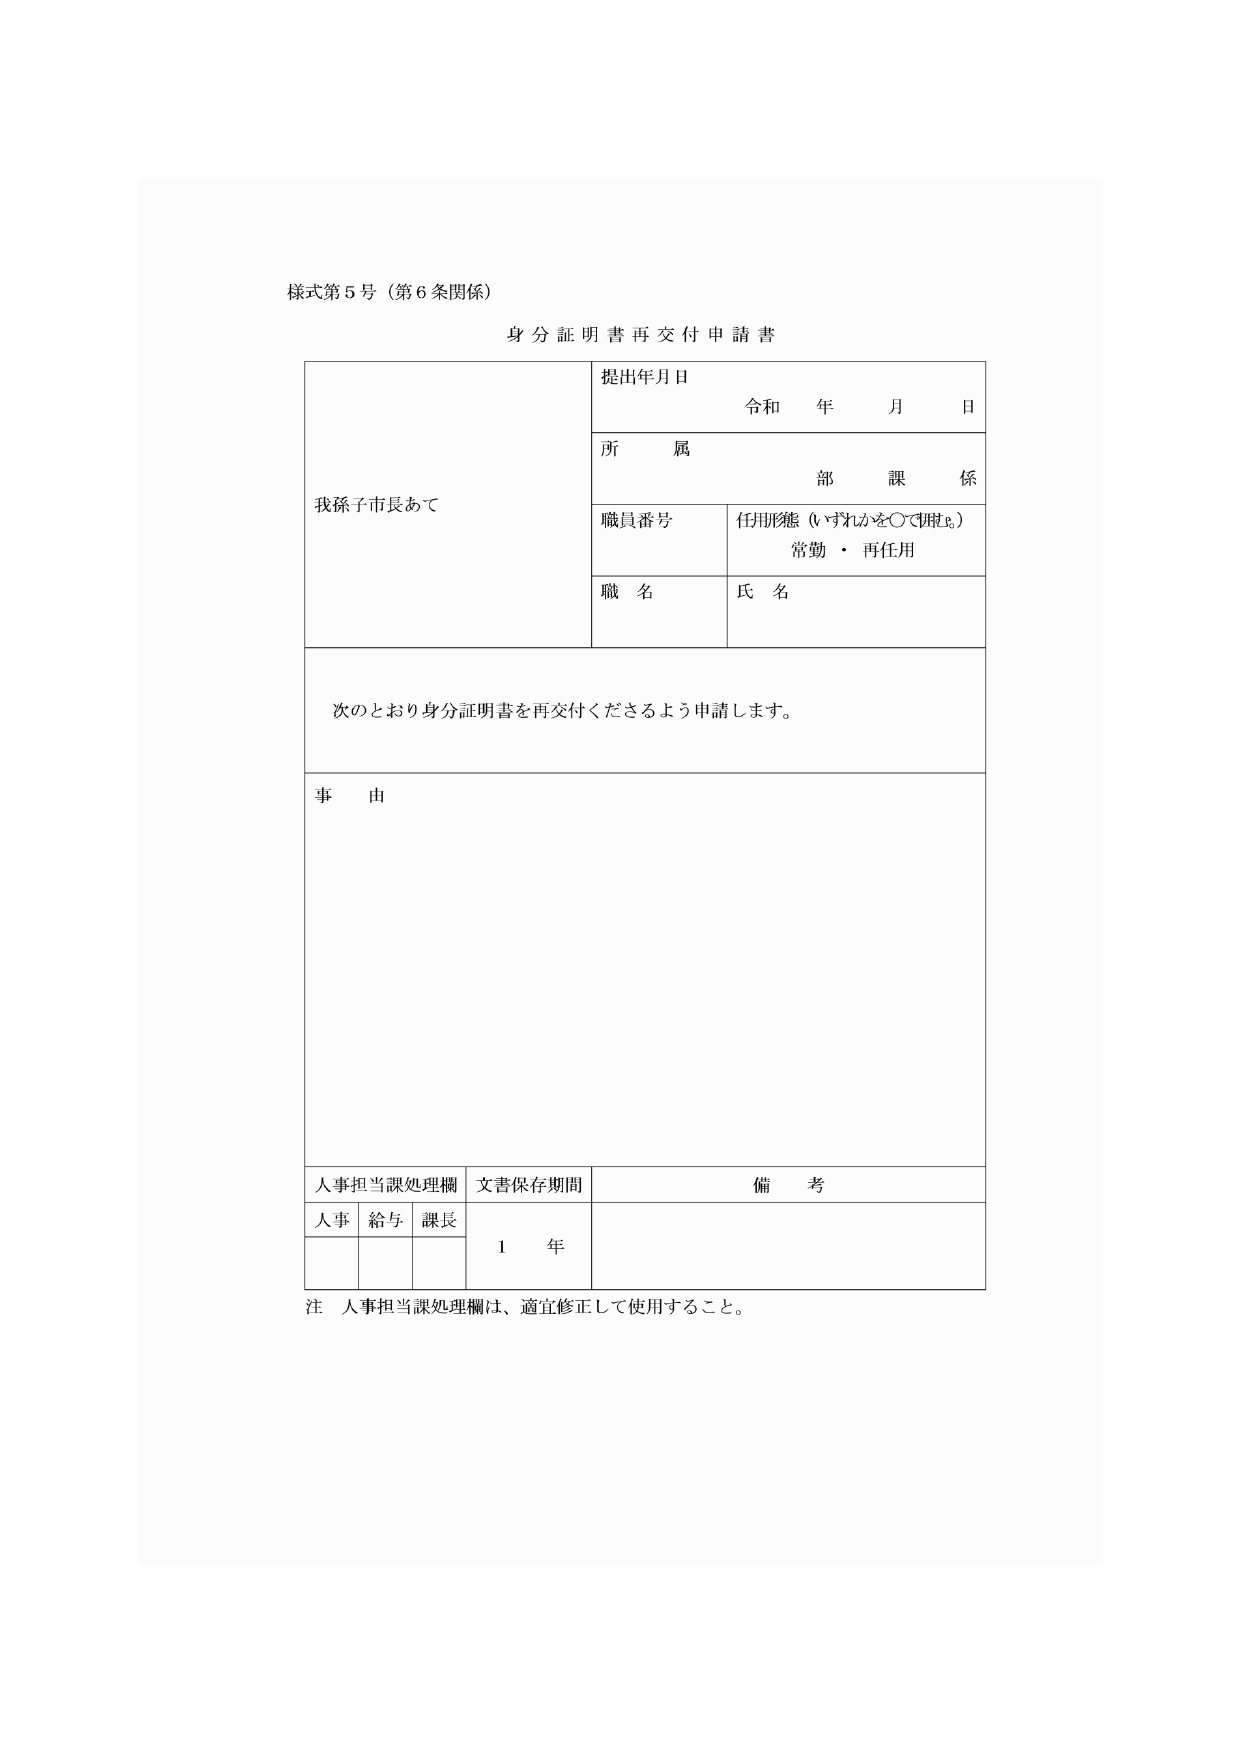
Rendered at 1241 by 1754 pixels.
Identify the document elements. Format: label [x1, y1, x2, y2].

picture [137, 179, 1104, 1565]
